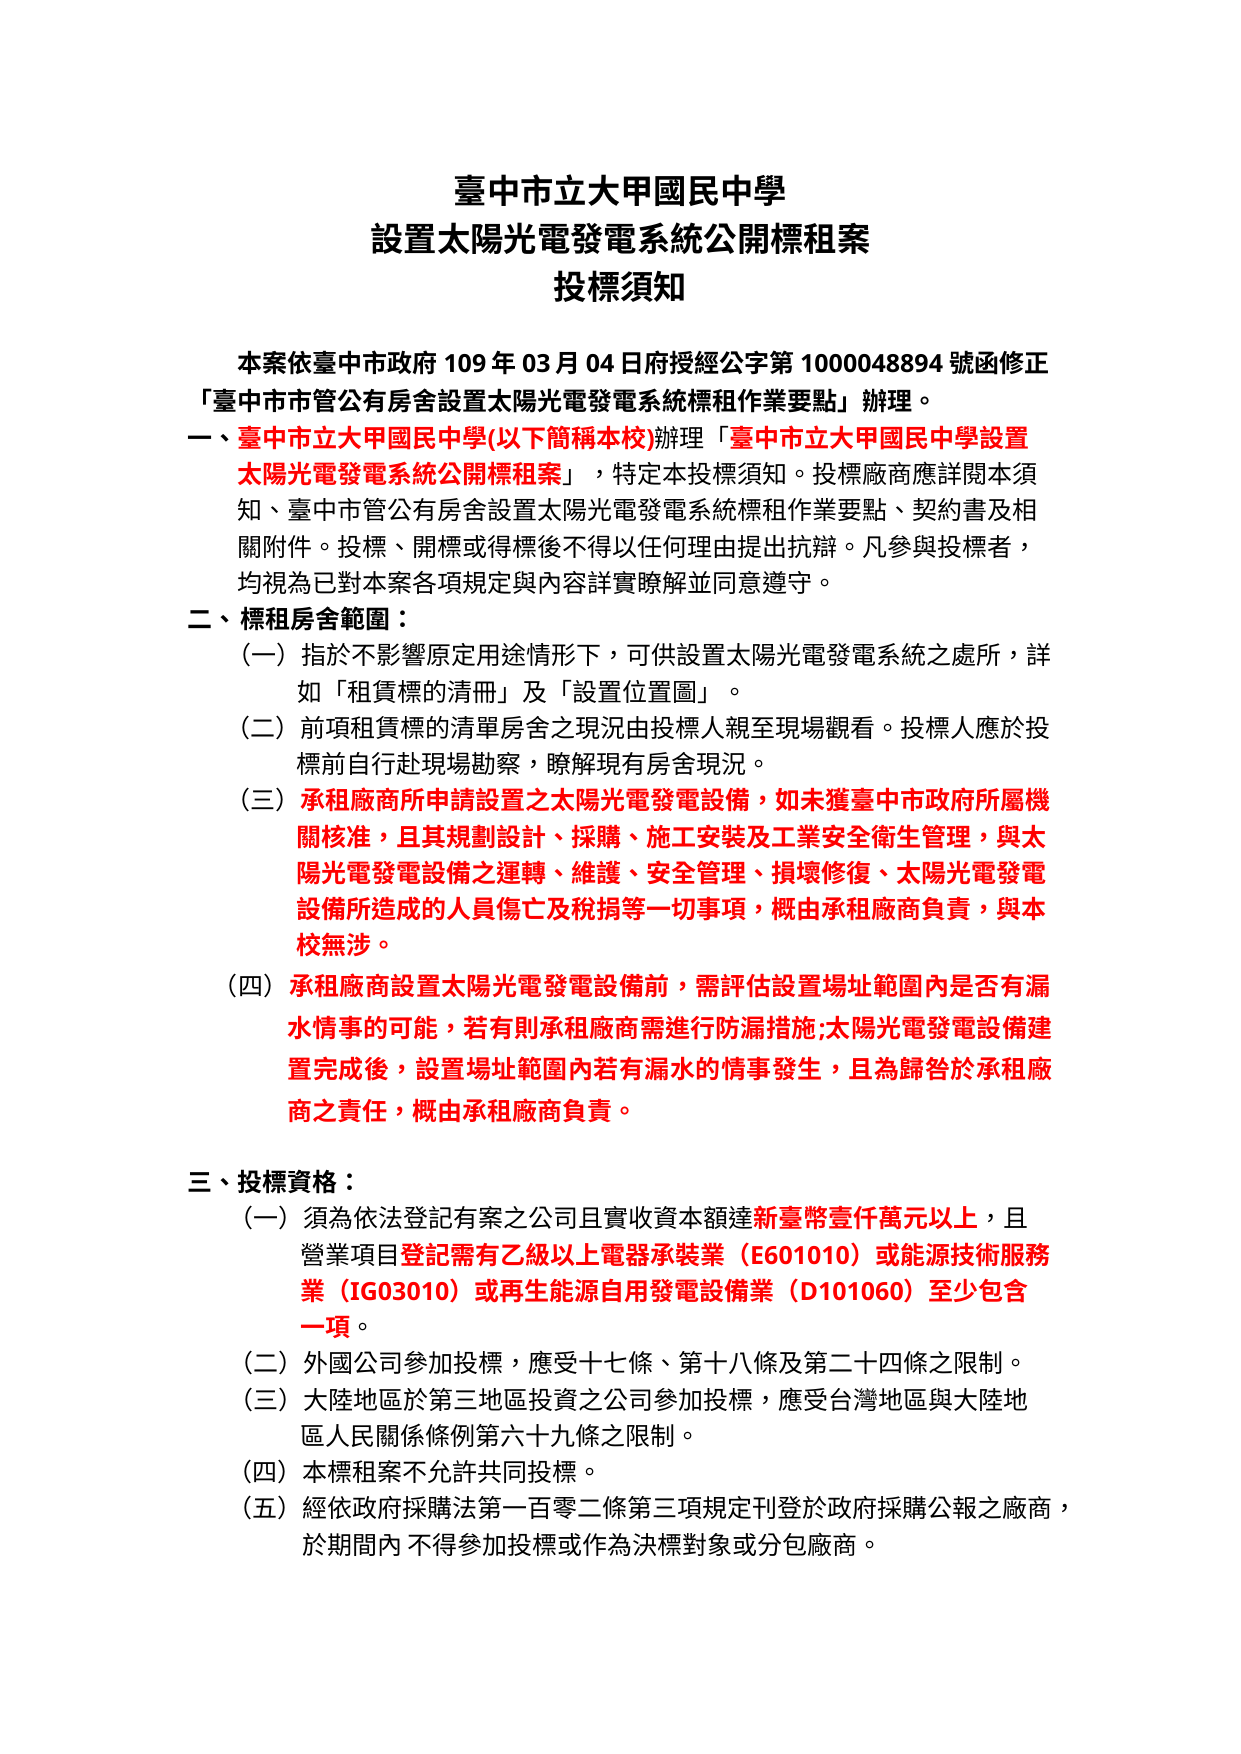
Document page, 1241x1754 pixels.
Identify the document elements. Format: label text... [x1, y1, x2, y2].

text （三）承租廠商所申請設置之太陽光電發電設備，如未獲臺中市政府所屬機關核准，且其規劃設計、採購、施工安裝及工業安全衛生管理，與太陽光電發電設備之運轉、維護、安全管理、損壞修復、太陽光電發電設備所造成的人員傷亡及稅捐等一切事項，概由承租廠商負責，與本校無涉。 [225, 781, 1058, 962]
text 一、臺中市立大甲國民中學(以下簡稱本校)辦理「臺中市立大甲國民中學設置太陽光電發電系統公開標租案」，特定本投標須知。投標廠商應詳閱本須知、臺中市管公有房舍設置太陽光電發電系統標租作業要點、契約書及相關附件。投標、開標或得標後不得以任何理由提出抗辯。凡參與投標者，均視為已對本案各項規定與內容詳實瞭解並同意遵守。 [187, 418, 1053, 599]
text （二）外國公司參加投標，應受十七條、第十八條及第二十四條之限制。 [228, 1344, 1053, 1380]
text （三）大陸地區於第三地區投資之公司參加投標，應受台灣地區與大陸地區人民關係條例第六十九條之限制。 [228, 1380, 1053, 1453]
text （一）指於不影響原定用途情形下，可供設置太陽光電發電系統之處所，詳如「租賃標的清冊」及「設置位置圖」。 [226, 636, 1053, 708]
text （二）前項租賃標的清單房舍之現況由投標人親至現場觀看。投標人應於投標前自行赴現場勘察，瞭解現有房舍現況。 [225, 708, 1058, 781]
text 三、投標資格： [187, 1163, 1053, 1199]
text 設置太陽光電發電系統公開標租案 [187, 213, 1053, 261]
list 標租房舍範圍： [187, 599, 1053, 636]
text （一）須為依法登記有案之公司且實收資本額達新臺幣壹仟萬元以上，且營業項目登記需有乙級以上電器承裝業（E601010）或能源技術服務業（IG03010）或再生能源自用發電設備業（D101060）至少包含一項。 [228, 1199, 1053, 1344]
text 本案依臺中市政府 109年 03月04日府授經公字第 1000048894 號函修正「臺中市市管公有房舍設置太陽光電發電系統標租作業要點」辦理。 [187, 343, 1053, 418]
text （四）承租廠商設置太陽光電發電設備前，需評估設置場址範圍內是否有漏水情事的可能，若有則承租廠商需進行防漏措施;太陽光電發電設備建置完成後，設置場址範圍內若有漏水的情事發生，且為歸咎於承租廠商之責任，概由承租廠商負責。 [212, 962, 1053, 1129]
text （五）經依政府採購法第一百零二條第三項規定刊登於政府採購公報之廠商，於期間內 不得參加投標或作為決標對象或分包廠商。 [227, 1489, 1053, 1561]
text 投標須知 [187, 261, 1053, 309]
text 臺中市立大甲國民中學 [187, 164, 1053, 213]
text （四）本標租案不允許共同投標。 [187, 1453, 1053, 1489]
